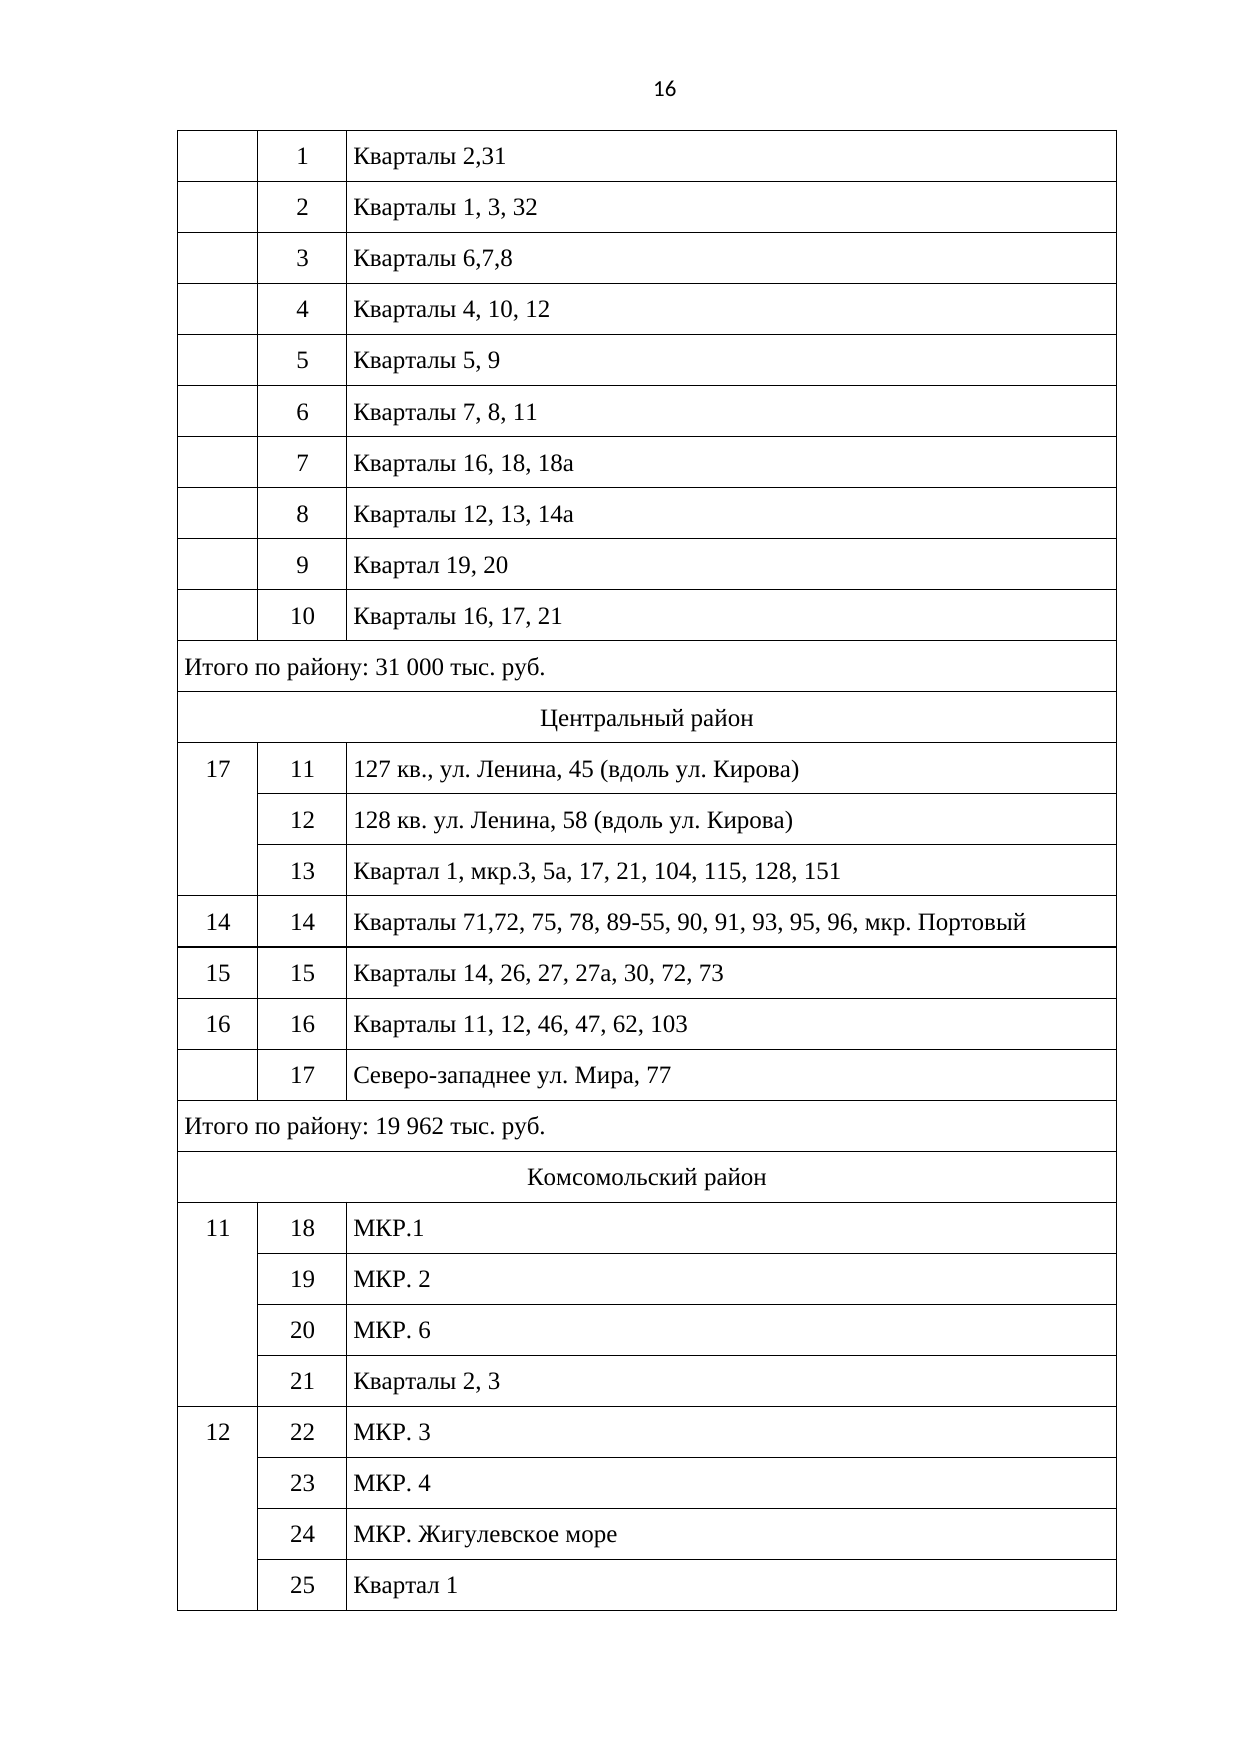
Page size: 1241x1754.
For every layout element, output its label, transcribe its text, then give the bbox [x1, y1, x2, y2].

table_cell 8 [258, 488, 346, 538]
table_cell 2 [258, 182, 346, 232]
table_cell Кварталы 2, 3 [347, 1356, 1116, 1406]
table_cell [178, 335, 257, 385]
table_cell [178, 437, 257, 487]
table_cell 14 [258, 896, 346, 946]
table_cell 128 кв. ул. Ленина, 58 (вдоль ул. Кирова) [347, 794, 1116, 844]
table_cell Кварталы 16, 18, 18а [347, 437, 1116, 487]
table_cell Кварталы 71,72, 75, 78, 89-55, 90, 91, 93, 95, 96, мкр. Портовый [347, 896, 1116, 946]
table_cell [178, 233, 257, 283]
table_cell 25 [258, 1560, 346, 1610]
table_cell Квартал 1, мкр.3, 5а, 17, 21, 104, 115, 128, 151 [347, 845, 1116, 895]
table_cell 13 [258, 845, 346, 895]
table_cell [178, 1050, 257, 1099]
table_cell 16 [178, 999, 257, 1048]
table_cell 15 [258, 948, 346, 997]
table_cell МКР. 4 [347, 1458, 1116, 1508]
table_cell Кварталы 11, 12, 46, 47, 62, 103 [347, 999, 1116, 1048]
table_cell Кварталы 7, 8, 11 [347, 386, 1116, 436]
table_cell МКР. Жигулевское море [347, 1509, 1116, 1559]
table_cell 6 [258, 386, 346, 436]
table_cell Северо-западнее ул. Мира, 77 [347, 1050, 1116, 1099]
table_cell 18 [258, 1203, 346, 1253]
table_cell [178, 590, 257, 640]
table_cell Кварталы 6,7,8 [347, 233, 1116, 283]
table_cell 127 кв., ул. Ленина, 45 (вдоль ул. Кирова) [347, 743, 1116, 793]
table_cell 5 [258, 335, 346, 385]
table_cell 23 [258, 1458, 346, 1508]
table_cell Итого по району: 19 962 тыс. руб. [178, 1101, 1116, 1151]
table_cell [178, 488, 257, 538]
table_cell Кварталы 2,31 [347, 131, 1116, 181]
table_cell 10 [258, 590, 346, 640]
table_cell [178, 182, 257, 232]
table_cell Центральный район [178, 692, 1116, 742]
table_cell 11 [178, 1203, 257, 1406]
table_cell [178, 386, 257, 436]
table_cell 17 [258, 1050, 346, 1099]
table_cell Комсомольский район [178, 1152, 1116, 1202]
table_cell 15 [178, 948, 257, 997]
table_cell [178, 131, 257, 181]
table_cell 12 [258, 794, 346, 844]
table_cell МКР. 3 [347, 1407, 1116, 1457]
table_cell Кварталы 14, 26, 27, 27а, 30, 72, 73 [347, 948, 1116, 997]
table_cell 9 [258, 539, 346, 589]
table_cell 21 [258, 1356, 346, 1406]
table_cell Кварталы 16, 17, 21 [347, 590, 1116, 640]
table_cell 22 [258, 1407, 346, 1457]
table_cell 12 [178, 1407, 257, 1610]
table_cell 11 [258, 743, 346, 793]
table_cell Кварталы 4, 10, 12 [347, 284, 1116, 334]
table_cell 4 [258, 284, 346, 334]
table_cell МКР. 6 [347, 1305, 1116, 1355]
table_cell МКР. 2 [347, 1254, 1116, 1304]
table_cell 1 [258, 131, 346, 181]
table_cell 16 [258, 999, 346, 1048]
table_cell [178, 539, 257, 589]
table_cell Кварталы 5, 9 [347, 335, 1116, 385]
table_cell Кварталы 1, 3, 32 [347, 182, 1116, 232]
table_cell Квартал 19, 20 [347, 539, 1116, 589]
table_cell 19 [258, 1254, 346, 1304]
table_cell 17 [178, 743, 257, 895]
table_cell Кварталы 12, 13, 14а [347, 488, 1116, 538]
table_cell 20 [258, 1305, 346, 1355]
table_cell [178, 284, 257, 334]
table_cell Итого по району: 31 000 тыс. руб. [178, 641, 1116, 691]
table_cell Квартал 1 [347, 1560, 1116, 1610]
table_cell 24 [258, 1509, 346, 1559]
table_cell 7 [258, 437, 346, 487]
table_cell 14 [178, 896, 257, 946]
table_cell 3 [258, 233, 346, 283]
table_cell МКР.1 [347, 1203, 1116, 1253]
